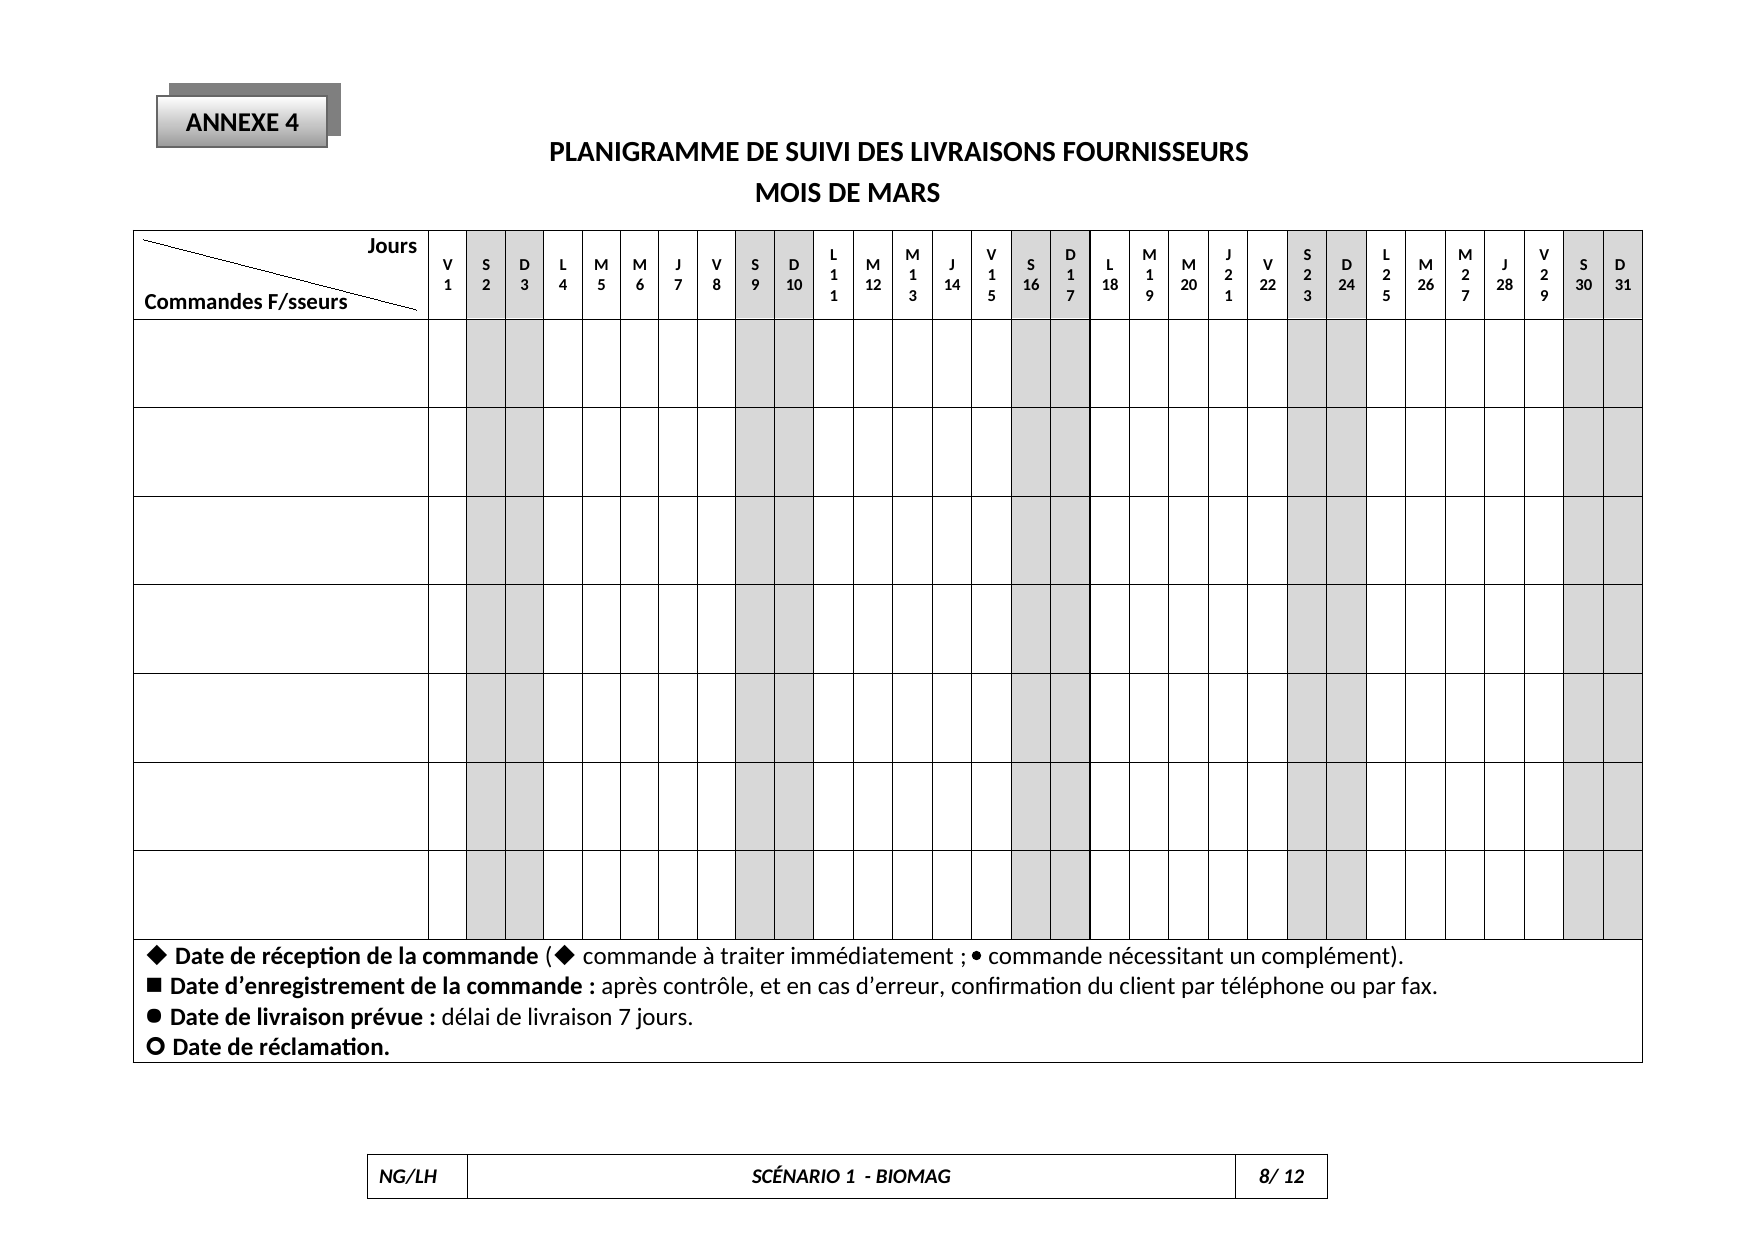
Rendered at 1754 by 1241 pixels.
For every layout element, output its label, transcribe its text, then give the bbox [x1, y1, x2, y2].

table_header V 29 [1525, 231, 1563, 318]
table_header M 6 [621, 231, 658, 318]
table_cell [1604, 674, 1642, 762]
table_cell [659, 763, 697, 850]
table_cell [544, 674, 582, 762]
table_cell [1406, 674, 1445, 762]
table_cell [621, 408, 658, 496]
table_cell [1406, 851, 1445, 939]
table_cell [1091, 320, 1129, 407]
table_cell [1012, 585, 1050, 673]
table_cell [1012, 497, 1050, 584]
table_cell [1209, 674, 1247, 762]
table_cell [1012, 763, 1050, 850]
table_cell [1564, 320, 1603, 407]
table_cell [1604, 585, 1642, 673]
table_header S 16 [1012, 231, 1050, 318]
table_cell [1130, 408, 1168, 496]
table_cell [814, 851, 853, 939]
table_cell [1051, 585, 1089, 673]
table_cell [1525, 674, 1563, 762]
table_cell [544, 497, 582, 584]
table_cell [893, 763, 932, 850]
table_cell [698, 674, 735, 762]
table_cell [1406, 497, 1445, 584]
table_cell [1091, 763, 1129, 850]
table_header V 15 [972, 231, 1011, 318]
table_cell [1248, 763, 1287, 850]
table_cell [1525, 320, 1563, 407]
table_cell [1288, 497, 1326, 584]
table_cell [1525, 585, 1563, 673]
table_cell [1367, 497, 1405, 584]
table_cell [972, 320, 1011, 407]
table_cell [736, 408, 774, 496]
table_cell [1446, 408, 1484, 496]
table_cell [933, 320, 971, 407]
table_cell [1051, 674, 1089, 762]
table_cell [1012, 851, 1050, 939]
table_cell [1209, 763, 1247, 850]
table_cell [814, 585, 853, 673]
table_cell [1327, 408, 1366, 496]
table_cell [1051, 497, 1089, 584]
table_header Jours Commandes F/sseurs [134, 231, 428, 318]
table_header D 31 [1604, 231, 1642, 318]
table_cell [1248, 408, 1287, 496]
table_cell [1446, 585, 1484, 673]
table_cell [1130, 585, 1168, 673]
table_cell [1130, 320, 1168, 407]
table_cell [933, 585, 971, 673]
table_cell [134, 674, 428, 762]
table_cell [1209, 585, 1247, 673]
table_cell [1091, 497, 1129, 584]
table_cell [1604, 497, 1642, 584]
table_cell [1012, 408, 1050, 496]
table_cell [1485, 497, 1524, 584]
table_cell [1248, 674, 1287, 762]
table_cell [1327, 674, 1366, 762]
table_cell [583, 763, 620, 850]
text PLANIGRAMME DE SUIVI DES LIVRAISONS FOURNISSEURS [133, 133, 1665, 168]
table_cell [467, 674, 505, 762]
table_cell [506, 497, 543, 584]
table_cell [1525, 408, 1563, 496]
table_cell [583, 851, 620, 939]
table_cell [1604, 763, 1642, 850]
table_cell [893, 674, 932, 762]
table_cell [1327, 320, 1366, 407]
table_cell [659, 497, 697, 584]
table_cell [1248, 851, 1287, 939]
table_cell [893, 408, 932, 496]
table_cell [506, 585, 543, 673]
table_cell [544, 320, 582, 407]
table_cell [775, 497, 813, 584]
table_cell [1130, 763, 1168, 850]
table_cell [1367, 320, 1405, 407]
table_cell [775, 763, 813, 850]
table_cell [1012, 674, 1050, 762]
table_cell [429, 674, 466, 762]
table_cell [1051, 763, 1089, 850]
table_cell [854, 497, 892, 584]
table_cell [1485, 674, 1524, 762]
table_cell [1564, 408, 1603, 496]
table_header J 7 [659, 231, 697, 318]
table_cell [1446, 674, 1484, 762]
table_cell [544, 585, 582, 673]
table_header V 8 [698, 231, 735, 318]
table_cell [775, 320, 813, 407]
table_cell [1288, 408, 1326, 496]
table_cell [736, 763, 774, 850]
table_cell [814, 763, 853, 850]
table_cell [659, 674, 697, 762]
table_cell [972, 674, 1011, 762]
table_cell [621, 674, 658, 762]
table_cell [854, 674, 892, 762]
table_cell [1051, 851, 1089, 939]
table_cell [1091, 408, 1129, 496]
table_cell [1288, 851, 1326, 939]
table_cell [814, 497, 853, 584]
table_cell [1604, 851, 1642, 939]
table_cell [467, 585, 505, 673]
table_cell [134, 585, 428, 673]
table_cell [1406, 763, 1445, 850]
table_cell [1327, 585, 1366, 673]
table_header S 9 [736, 231, 774, 318]
table_cell [698, 851, 735, 939]
table_cell [583, 408, 620, 496]
table_header S 23 [1288, 231, 1326, 318]
table_cell [1209, 851, 1247, 939]
table_cell [429, 320, 466, 407]
table_header M 19 [1130, 231, 1168, 318]
table_cell [972, 497, 1011, 584]
table_cell [972, 585, 1011, 673]
table_cell [1288, 585, 1326, 673]
table_cell [893, 497, 932, 584]
table_cell [814, 408, 853, 496]
table_header M 12 [854, 231, 892, 318]
table_header J 21 [1209, 231, 1247, 318]
table_cell [1012, 320, 1050, 407]
table_cell [1209, 320, 1247, 407]
table_cell [506, 320, 543, 407]
table_cell Date de réception de la commande ( commande à traiter immédiatement ; commande nécessitant un complément). Date d’enregistrement de la commande : après contrôle, et en cas d’erreur, confirmation du client par téléphone ou par fax. Date de livraison prévue : délai de livraison 7 jours. Date de réclamation. [134, 940, 1642, 1062]
table_cell [698, 763, 735, 850]
table_cell [134, 763, 428, 850]
table_header J 14 [933, 231, 971, 318]
table_header M 5 [583, 231, 620, 318]
table_cell [1406, 320, 1445, 407]
table_cell [134, 851, 428, 939]
table_cell [933, 763, 971, 850]
table_cell [1288, 674, 1326, 762]
table_cell [814, 674, 853, 762]
table_cell [1091, 585, 1129, 673]
table_cell [1446, 851, 1484, 939]
table_cell [1248, 497, 1287, 584]
table_cell [134, 408, 428, 496]
table_cell [1485, 320, 1524, 407]
table_cell [544, 763, 582, 850]
table_cell [1406, 585, 1445, 673]
table_cell [583, 497, 620, 584]
table_cell [506, 763, 543, 850]
table_cell [1248, 585, 1287, 673]
table_header L 4 [544, 231, 582, 318]
table_cell [621, 585, 658, 673]
table_cell [1169, 851, 1208, 939]
table_cell [775, 585, 813, 673]
table_cell [1564, 585, 1603, 673]
text MOIS DE MARS [29, 174, 1665, 209]
table_header M 27 [1446, 231, 1484, 318]
table_header S 2 [467, 231, 505, 318]
table_cell [1564, 851, 1603, 939]
table_header D 10 [775, 231, 813, 318]
table_cell [1485, 763, 1524, 850]
table_cell [467, 408, 505, 496]
table_header M 26 [1406, 231, 1445, 318]
table_cell [1288, 320, 1326, 407]
table_cell [506, 851, 543, 939]
table_cell [467, 763, 505, 850]
table_cell [1209, 408, 1247, 496]
table_cell [933, 674, 971, 762]
table_cell [1169, 674, 1208, 762]
table_header M 13 [893, 231, 932, 318]
table_cell [1485, 408, 1524, 496]
table_cell [1091, 851, 1129, 939]
table_cell [972, 851, 1011, 939]
table_cell [1130, 497, 1168, 584]
table_header D 3 [506, 231, 543, 318]
table_cell [467, 497, 505, 584]
table_cell [972, 763, 1011, 850]
table_header V 22 [1248, 231, 1287, 318]
table_header S 30 [1564, 231, 1603, 318]
table_cell [1367, 674, 1405, 762]
table_cell [736, 320, 774, 407]
table_cell [1604, 320, 1642, 407]
table_cell [1051, 408, 1089, 496]
table_cell [1485, 851, 1524, 939]
table_cell [1406, 408, 1445, 496]
table_cell [429, 408, 466, 496]
table_cell [775, 674, 813, 762]
table_cell [1525, 851, 1563, 939]
table_cell [429, 585, 466, 673]
table_cell [467, 320, 505, 407]
table_cell [1327, 763, 1366, 850]
table_cell [1367, 408, 1405, 496]
table_cell [893, 585, 932, 673]
table_cell [659, 851, 697, 939]
table_header L 18 [1091, 231, 1129, 318]
table_cell [736, 674, 774, 762]
table_cell [1525, 497, 1563, 584]
table_cell [506, 674, 543, 762]
table_cell [621, 763, 658, 850]
table_cell [134, 497, 428, 584]
table_cell [429, 763, 466, 850]
table_cell [736, 851, 774, 939]
table_cell [698, 408, 735, 496]
table_cell [933, 851, 971, 939]
table_cell [583, 585, 620, 673]
table_cell [698, 320, 735, 407]
table_cell [933, 408, 971, 496]
table_cell [1209, 497, 1247, 584]
table_cell [621, 497, 658, 584]
table_header D 24 [1327, 231, 1366, 318]
table_cell [1130, 674, 1168, 762]
table_cell [775, 851, 813, 939]
table_header M 20 [1169, 231, 1208, 318]
table_cell [893, 320, 932, 407]
table_cell [659, 585, 697, 673]
table_cell [1288, 763, 1326, 850]
table_cell [659, 408, 697, 496]
table_cell [1446, 763, 1484, 850]
table_cell [1564, 674, 1603, 762]
table_cell [659, 320, 697, 407]
table_cell [1367, 763, 1405, 850]
table_cell [1446, 320, 1484, 407]
table_cell [1091, 674, 1129, 762]
table_header V 1 [429, 231, 466, 318]
table_cell [1169, 763, 1208, 850]
table_cell [1564, 497, 1603, 584]
table_cell [1367, 585, 1405, 673]
table_cell [1051, 320, 1089, 407]
table_cell [544, 851, 582, 939]
table_cell [933, 497, 971, 584]
table_cell [1248, 320, 1287, 407]
table_header D 17 [1051, 231, 1089, 318]
table_cell [1169, 497, 1208, 584]
table_cell [583, 674, 620, 762]
table_cell [698, 585, 735, 673]
table_cell [621, 320, 658, 407]
table_cell [736, 497, 774, 584]
table_cell [1130, 851, 1168, 939]
table_cell [854, 320, 892, 407]
table_cell [814, 320, 853, 407]
table_header L 25 [1367, 231, 1405, 318]
table_cell [1169, 408, 1208, 496]
table_cell [583, 320, 620, 407]
table_cell [134, 320, 428, 407]
table_cell [854, 408, 892, 496]
table_cell [1169, 320, 1208, 407]
table_cell [1169, 585, 1208, 673]
table_cell [775, 408, 813, 496]
table_cell [506, 408, 543, 496]
table_cell [972, 408, 1011, 496]
table_cell [429, 497, 466, 584]
table_cell [1485, 585, 1524, 673]
table_cell [854, 763, 892, 850]
table_cell [854, 851, 892, 939]
table_cell [1564, 763, 1603, 850]
table_cell [854, 585, 892, 673]
table_cell [1327, 851, 1366, 939]
table_cell [1327, 497, 1366, 584]
table_cell [1525, 763, 1563, 850]
table_cell [1446, 497, 1484, 584]
table_cell [698, 497, 735, 584]
table_header L 11 [814, 231, 853, 318]
table_cell [467, 851, 505, 939]
table_cell [736, 585, 774, 673]
table_cell [893, 851, 932, 939]
table_cell [1367, 851, 1405, 939]
table_header J 28 [1485, 231, 1524, 318]
table_cell [1604, 408, 1642, 496]
table_cell [621, 851, 658, 939]
table_cell [544, 408, 582, 496]
table_cell [429, 851, 466, 939]
